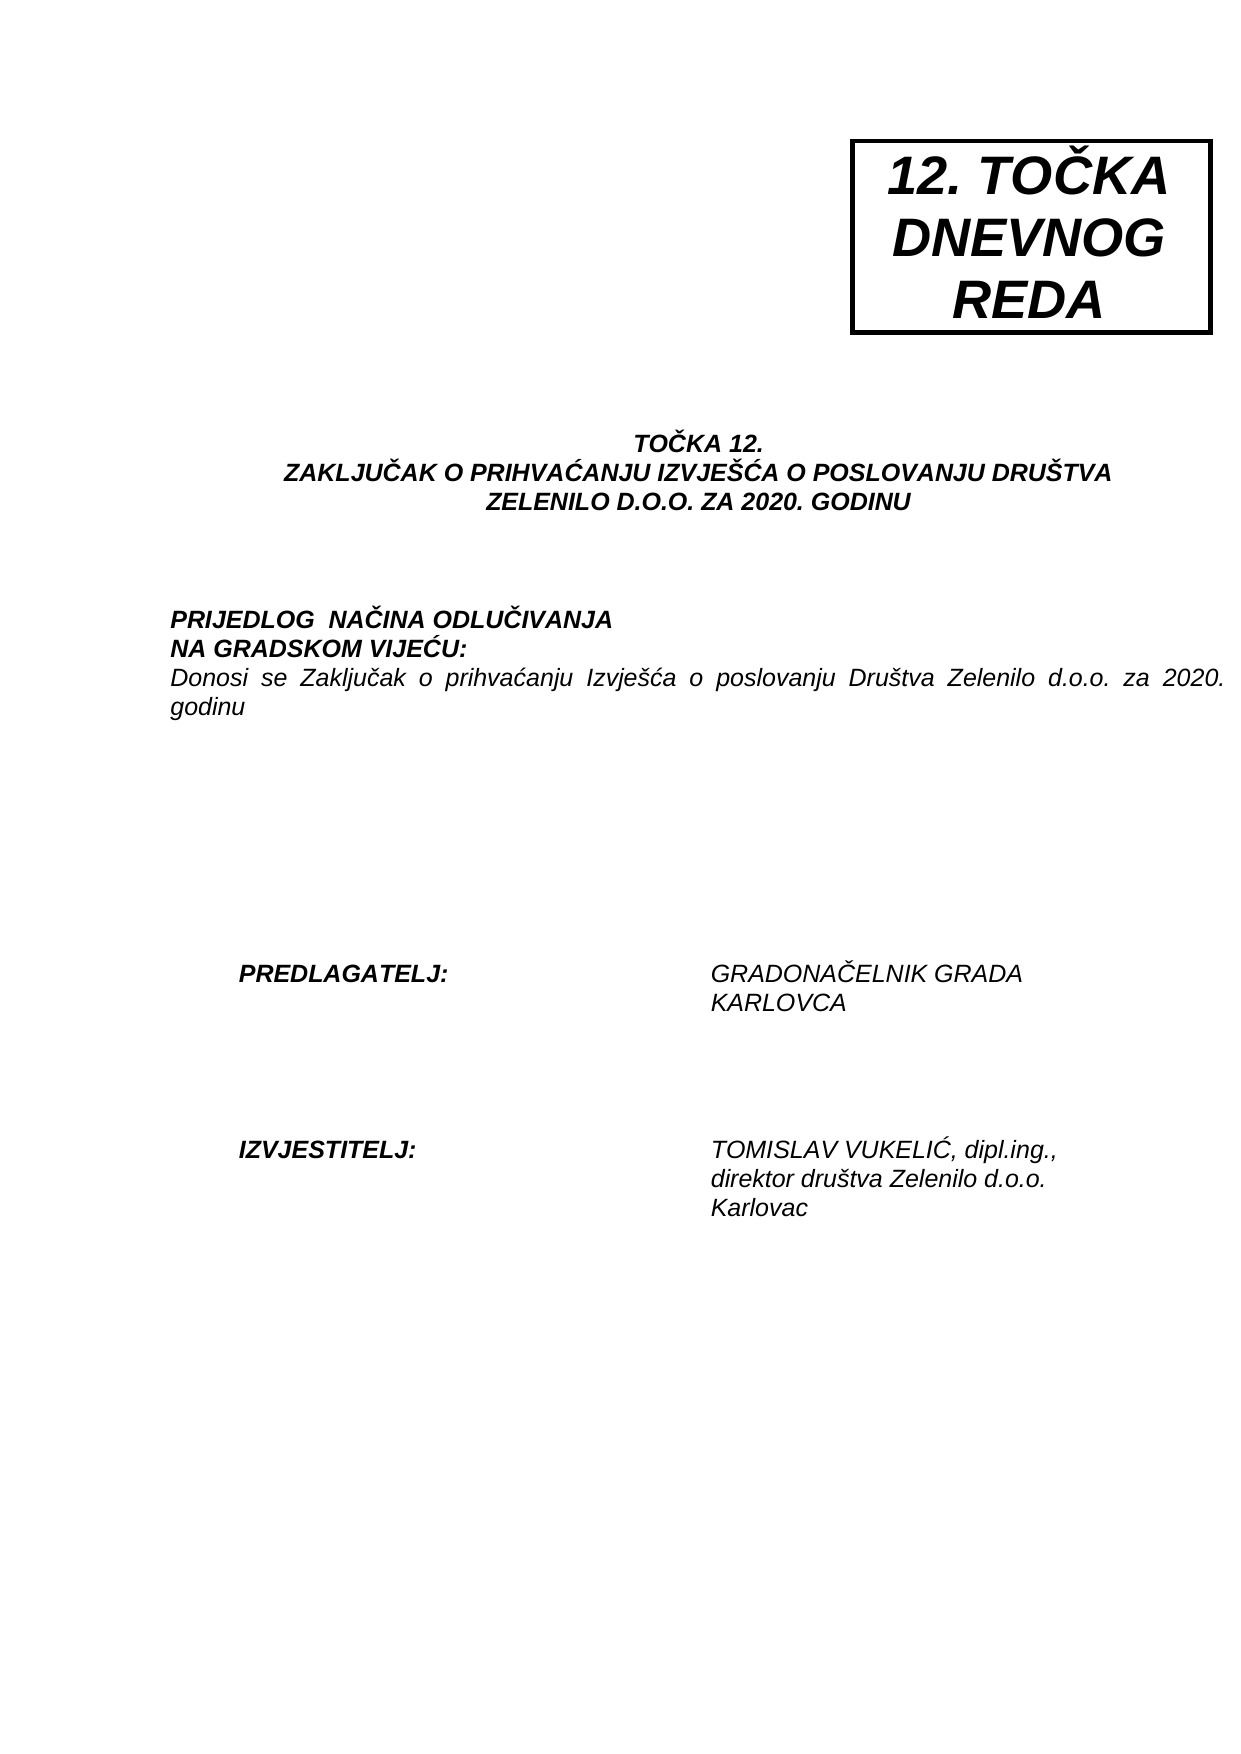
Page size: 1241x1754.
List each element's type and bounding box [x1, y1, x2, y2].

table_cell [148, 94, 1240, 1623]
